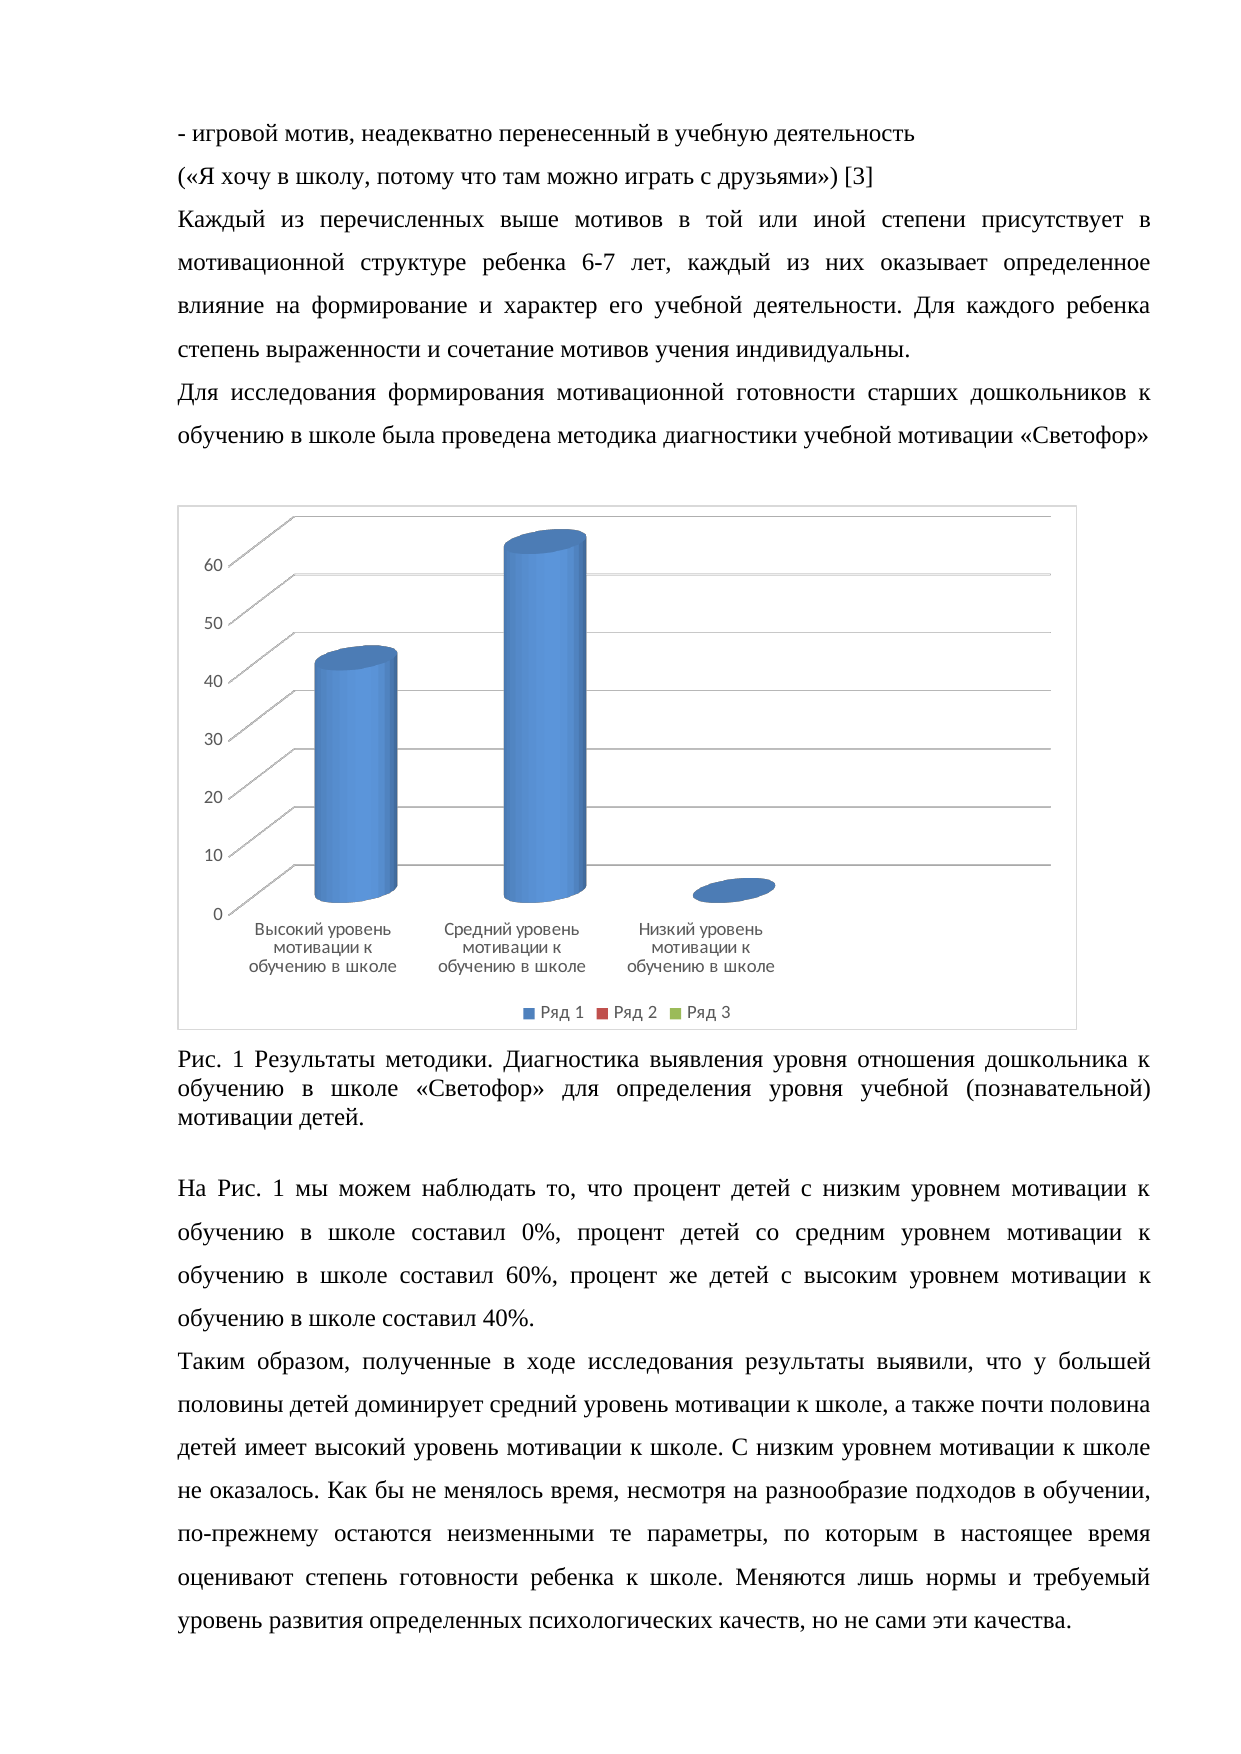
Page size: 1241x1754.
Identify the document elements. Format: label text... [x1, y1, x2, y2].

text Рис. 1 Результаты методики. Диагностика выявления уровня отношения дошкольника к обучению в школе «Светофор» для определения уровня учебной (познавательной) мотивации детей. [177, 1044, 1152, 1130]
text Для исследования формирования мотивационной готовности старших дошкольников к обучению в школе была проведена методика диагностики учебной мотивации «Светофор» [177, 377, 1152, 449]
text («Я хочу в школу, потому что там можно играть с друзьями») [3] [177, 161, 1152, 190]
text На Рис. 1 мы можем наблюдать то, что процент детей с низким уровнем мотивации к обучению в школе составил 0%, процент детей со средним уровнем мотивации к обучению в школе составил 60%, процент же детей с высоким уровнем мотивации к обучению в школе составил 40%. [177, 1173, 1152, 1332]
text - игровой мотив, неадекватно перенесенный в учебную деятельность [177, 118, 1152, 147]
text Каждый из перечисленных выше мотивов в той или иной степени присутствует в мотивационной структуре ребенка 6-7 лет, каждый из них оказывает определенное влияние на формирование и характер его учебной деятельности. Для каждого ребенка степень выраженности и сочетание мотивов учения индивидуальны. [177, 204, 1152, 362]
text Таким образом, полученные в ходе исследования результаты выявили, что у большей половины детей доминирует средний уровень мотивации к школе, а также почти половина детей имеет высокий уровень мотивации к школе. С низким уровнем мотивации к школе не оказалось. Как бы не менялось время, несмотря на разнообразие подходов в обучении, по-прежнему остаются неизменными те параметры, по которым в настоящее время оценивают степень готовности ребенка к школе. Меняются лишь нормы и требуемый уровень развития определенных психологических качеств, но не сами эти качества. [177, 1346, 1152, 1633]
